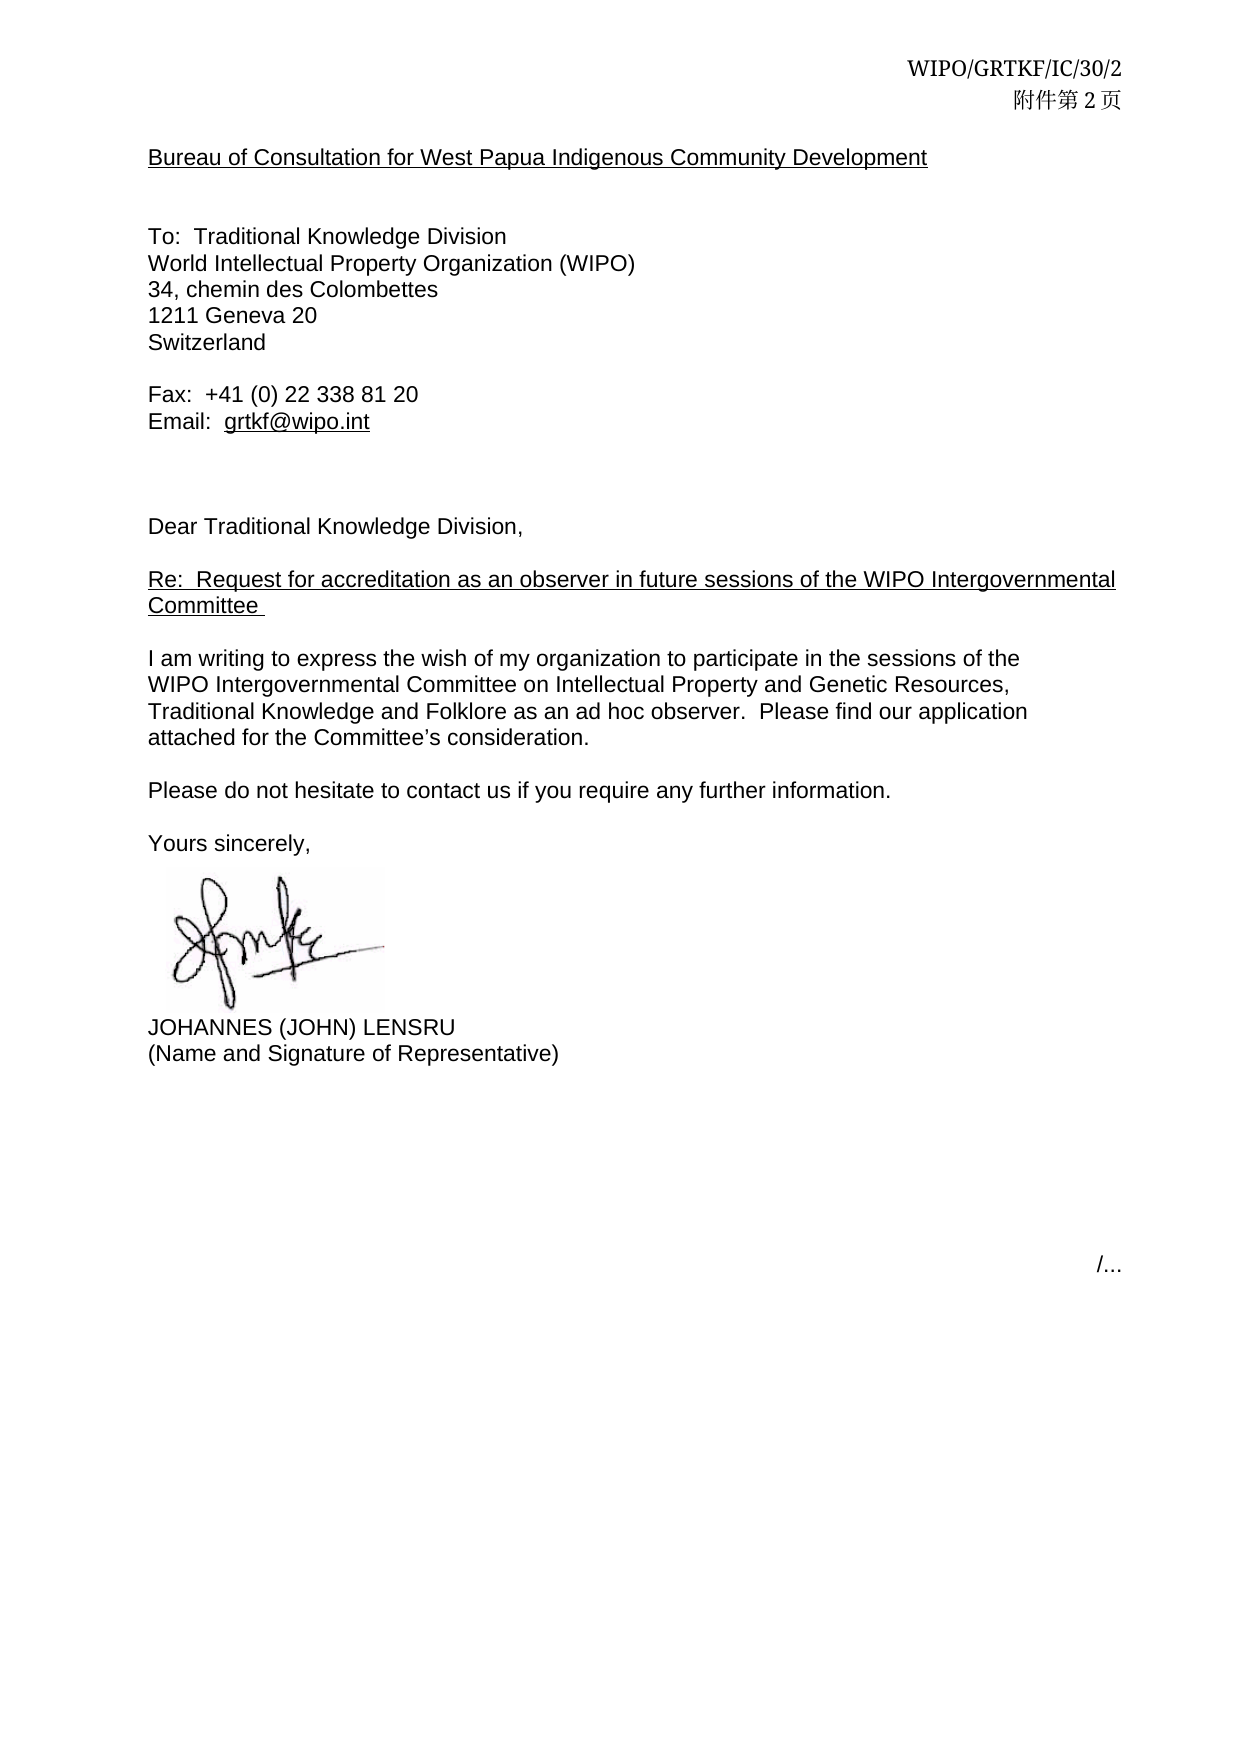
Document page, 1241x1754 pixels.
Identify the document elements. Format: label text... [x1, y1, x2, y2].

picture [165, 867, 391, 1013]
text World Intellectual Property Organization (WIPO) [148, 250, 1122, 276]
text Bureau of Consultation for West Papua Indigenous Community Development [148, 144, 1122, 171]
text Switzerland [148, 329, 1122, 355]
text Re: Request for accreditation as an observer in future sessions of the WIPO Intergovernmental Committee [148, 566, 1122, 619]
text To: Traditional Knowledge Division [148, 223, 1122, 250]
text 1211 Geneva 20 [148, 302, 1122, 329]
text Please do not hesitate to contact us if you require any further information. [148, 777, 1122, 803]
text (Name and Signature of Representative) [148, 1040, 1122, 1067]
text 34, chemin des Colombettes [148, 276, 1122, 302]
text JOHANNES (JOHN) LENSRU [148, 1014, 1122, 1040]
text Yours sincerely, [148, 829, 1122, 856]
text Email: grtkf@wipo.int [148, 408, 1122, 434]
text I am writing to express the wish of my organization to participate in the sessions of the WIPO Intergovernmental Committee on Intellectual Property and Genetic Resources, Traditional Knowledge and Folklore as an ad hoc observer. Please find our application attached for the Committee’s consideration. [148, 645, 1122, 750]
text Dear Traditional Knowledge Division, [148, 513, 1122, 539]
text /... [148, 1251, 1122, 1277]
text Fax: +41 (0) 22 338 81 20 [148, 381, 1122, 408]
